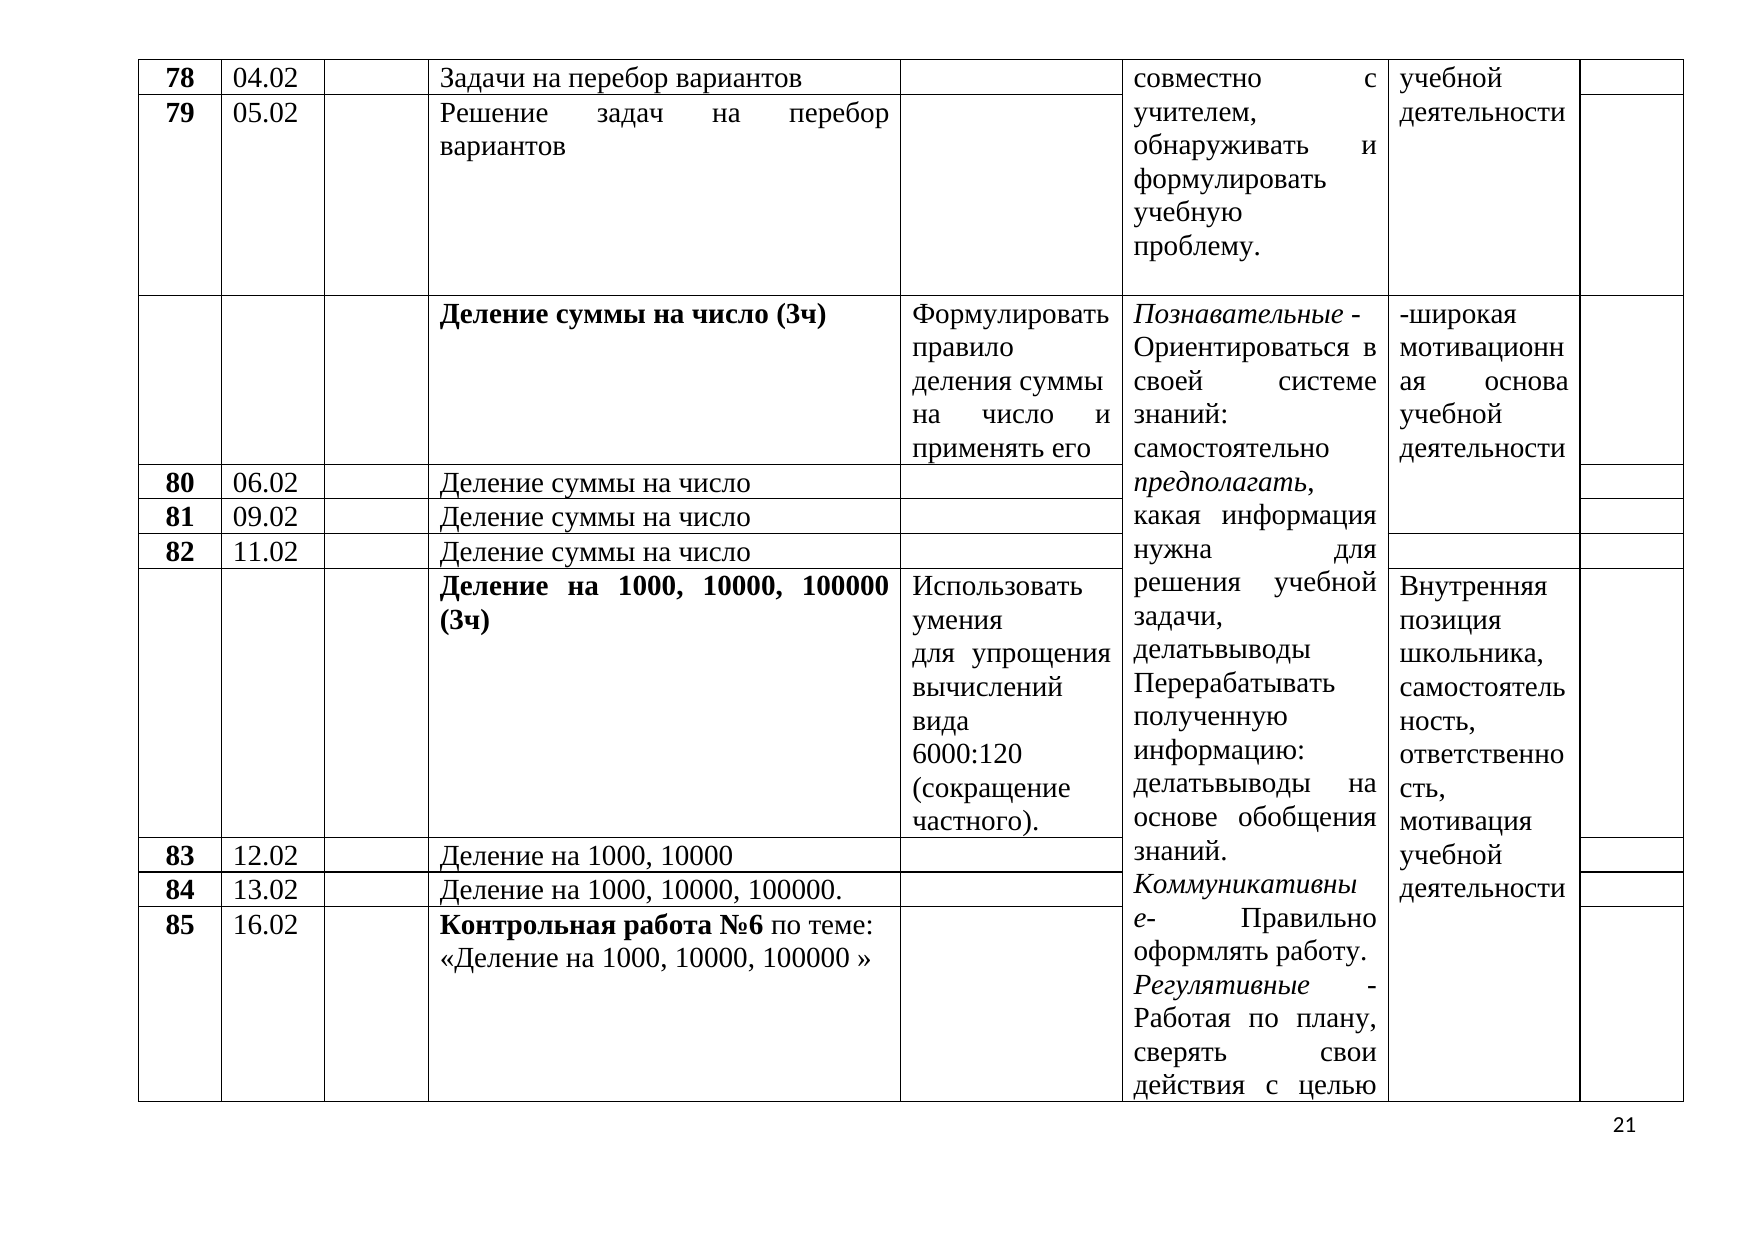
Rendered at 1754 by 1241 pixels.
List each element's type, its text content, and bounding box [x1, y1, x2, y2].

table_cell 11.02 [222, 534, 324, 567]
table_cell [1581, 296, 1683, 464]
table_cell Деление суммы на число [429, 499, 900, 533]
table_cell 06.02 [222, 465, 324, 498]
table_cell 81 [139, 499, 221, 533]
table_cell [222, 296, 324, 464]
table_cell [325, 873, 428, 906]
table_cell [325, 499, 428, 533]
table_cell [1581, 95, 1683, 295]
table_cell [325, 95, 428, 295]
table_cell -широкая мотивационная основа учебной деятельности [1389, 296, 1579, 533]
table_cell Познавательные - Ориентироваться в своей системе знаний: самостоятельно предполагать, какая информация нужна для решения учебной задачи, делатьвыводы Перерабатывать полученную информацию: делатьвыводы на основе обобщения знаний. Коммуникативные- Правильно оформлять работу. Регулятивные - Работая по плану, сверять свои действия с целью и, при необходимости, исправлять ошибки с помощью учителя [1123, 296, 1388, 1101]
table_cell [901, 534, 1122, 567]
table_cell [1581, 499, 1683, 533]
table_cell [1389, 534, 1579, 567]
table_cell Формулировать правило деления суммы на число и применять его [901, 296, 1122, 464]
table_cell [1581, 569, 1683, 837]
table_cell 13.02 [222, 873, 324, 906]
table_cell [901, 838, 1122, 871]
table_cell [429, 907, 900, 1101]
table_cell 09.02 [222, 499, 324, 533]
table_cell [901, 60, 1122, 94]
table_cell [1581, 873, 1683, 906]
table_cell 05.02 [222, 95, 324, 295]
table_cell [901, 907, 1122, 1101]
table_cell Деление суммы на число [429, 465, 900, 498]
table_cell Деление суммы на число (3ч) [429, 296, 900, 464]
table_cell [325, 838, 428, 871]
table_cell [1581, 534, 1683, 567]
table_cell [1581, 465, 1683, 498]
table_cell [1581, 838, 1683, 871]
table_cell [325, 569, 428, 837]
table_cell 83 [139, 838, 221, 871]
table_cell Деление суммы на число [429, 534, 900, 567]
table_cell [325, 296, 428, 464]
table_cell 85 [139, 907, 221, 1101]
table_cell [325, 534, 428, 567]
table_cell [139, 296, 221, 464]
table_cell Внутренняя позиция школьника, самостоятельность, ответственность, мотивация учебной деятельности [1389, 569, 1579, 1101]
table_cell 04.02 [222, 60, 324, 94]
table_cell Решение задач на перебор вариантов [429, 95, 900, 295]
table_cell 79 [139, 95, 221, 295]
table_cell Деление на 1000, 10000, 100000 (3ч) [429, 569, 900, 837]
table_cell Использовать умения для упрощения вычислений вида 6000:120 (сокращение частного). [901, 569, 1122, 837]
table_cell [901, 499, 1122, 533]
table_cell 12.02 [222, 838, 324, 871]
table_cell [222, 569, 324, 837]
table_cell [901, 873, 1122, 906]
table_cell [325, 465, 428, 498]
table_cell Деление на 1000, 10000 [429, 838, 900, 871]
table_cell 80 [139, 465, 221, 498]
table_cell [1581, 907, 1683, 1101]
table_cell 78 [139, 60, 221, 94]
table_cell 84 [139, 873, 221, 906]
table_cell [1581, 60, 1683, 94]
table_cell [139, 569, 221, 837]
table_cell [325, 907, 428, 1101]
table_cell [325, 60, 428, 94]
table_cell 16.02 [222, 907, 324, 1101]
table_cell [429, 60, 900, 94]
table_cell [901, 95, 1122, 295]
table_cell [901, 465, 1122, 498]
table_cell Деление на 1000, 10000, 100000. [429, 873, 900, 906]
table_cell 82 [139, 534, 221, 567]
